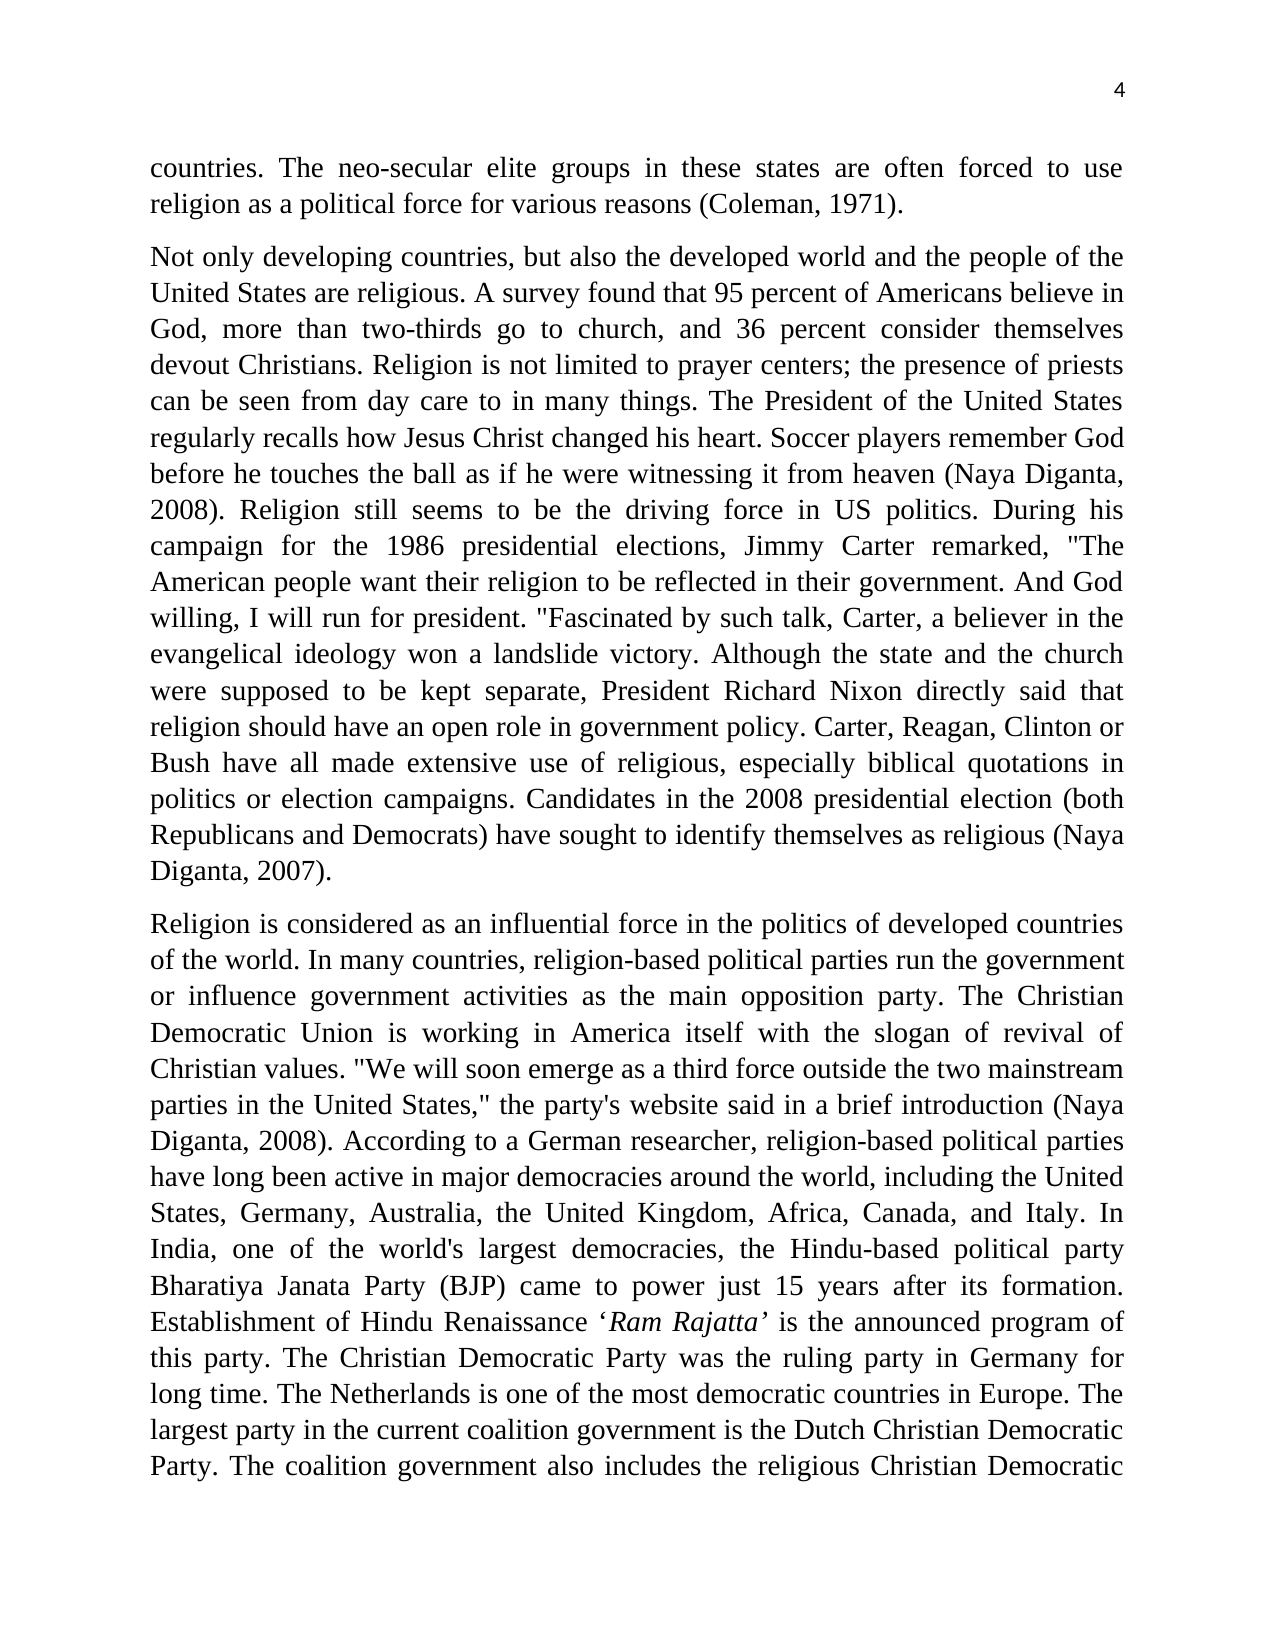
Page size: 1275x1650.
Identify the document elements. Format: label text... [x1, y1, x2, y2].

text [150, 150, 1125, 220]
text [150, 906, 1125, 1482]
text Not only developing countries, but also the developed world and the people of the United States are religious. A survey found that 95 percent of Americans believe in God, more than two-thirds go to church, and 36 percent consider themselves devout Christians. Religion is not limited to prayer centers; the presence of priests can be seen from day care to in many things. The President of the United States regularly recalls how Jesus Christ changed his heart. Soccer players remember God before he touches the ball as if he were witnessing it from heaven (Naya Diganta, 2008). Religion still seems to be the driving force in US politics. During his campaign for the 1986 presidential elections, Jimmy Carter remarked, "The American people want their religion to be reflected in their government. And God willing, I will run for president. "Fascinated by such talk, Carter, a believer in the evangelical ideology won a landslide victory. Although the state and the church were supposed to be kept separate, President Richard Nixon directly said that religion should have an open role in government policy. Carter, Reagan, Clinton or Bush have all made extensive use of religious, especially biblical quotations in politics or election campaigns. Candidates in the 2008 presidential election (both Republicans and Democrats) have sought to identify themselves as religious (Naya Diganta, 2007). [150, 239, 1125, 887]
